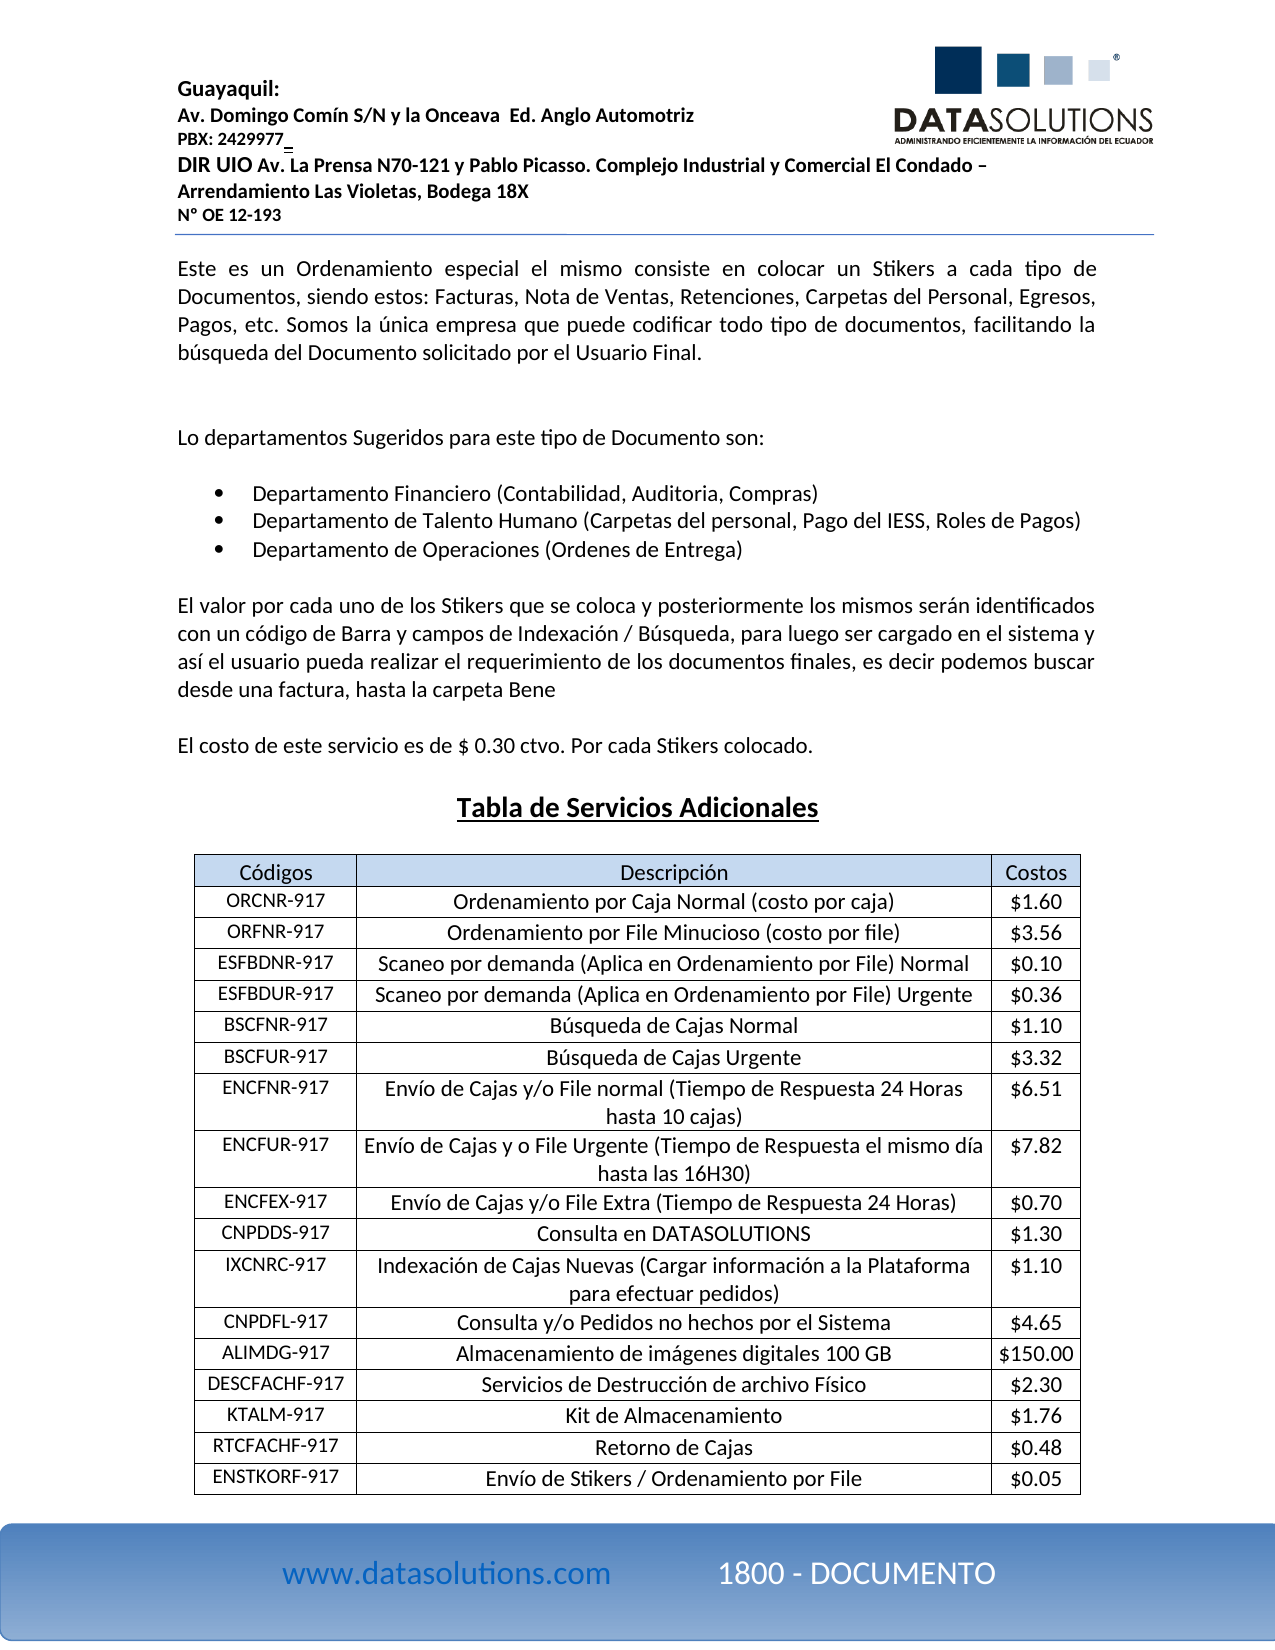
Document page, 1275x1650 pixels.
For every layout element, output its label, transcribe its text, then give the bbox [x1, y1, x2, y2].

table_cell $0.10 [992, 949, 1080, 979]
table_cell Envío de Cajas y o File Urgente (Tiempo de Respuesta el mismo día hasta las 16H30) [357, 1131, 991, 1187]
table_cell Búsqueda de Cajas Urgente [357, 1043, 991, 1073]
table_cell ENCFEX-917 [195, 1188, 356, 1218]
table_cell $0.05 [992, 1464, 1080, 1494]
table_header Descripción [357, 855, 991, 886]
table_cell Scaneo por demanda (Aplica en Ordenamiento por File) Normal [357, 949, 991, 979]
text El valor por cada uno de los Stikers que se coloca y posteriormente los mismos serán identificados con un código de Barra y campos de Indexación / Búsqueda, para luego ser cargado en el sistema y así el usuario pueda realizar el requerimiento de los documentos finales, es decir podemos buscar desde una factura, hasta la carpeta Bene [177, 591, 1098, 703]
table_cell Consulta en DATASOLUTIONS [357, 1219, 991, 1250]
table_cell ENCFUR-917 [195, 1131, 356, 1187]
table_cell Envío de Stikers / Ordenamiento por File [357, 1464, 991, 1494]
text Lo departamentos Sugeridos para este tipo de Documento son: [177, 423, 1098, 451]
table_cell Ordenamiento por File Minucioso (costo por file) [357, 918, 991, 948]
list Departamento de Operaciones (Ordenes de Entrega) [215, 535, 1098, 563]
table_cell ESFBDNR-917 [195, 949, 356, 979]
table_cell ENSTKORF-917 [195, 1464, 356, 1494]
table_cell $2.30 [992, 1370, 1080, 1400]
table_header Costos [992, 855, 1080, 886]
table_cell Kit de Almacenamiento [357, 1401, 991, 1432]
table_cell Scaneo por demanda (Aplica en Ordenamiento por File) Urgente [357, 981, 991, 1011]
table_cell ORFNR-917 [195, 918, 356, 948]
table_cell $0.36 [992, 981, 1080, 1011]
table_cell Envío de Cajas y/o File normal (Tiempo de Respuesta 24 Horas hasta 10 cajas) [357, 1074, 991, 1130]
table_cell DESCFACHF-917 [195, 1370, 356, 1400]
table_cell $0.48 [992, 1433, 1080, 1463]
table_cell KTALM-917 [195, 1401, 356, 1432]
table_cell $1.30 [992, 1219, 1080, 1250]
text Este es un Ordenamiento especial el mismo consiste en colocar un Stikers a cada tipo de Documentos, siendo estos: Facturas, Nota de Ventas, Retenciones, Carpetas del Personal, Egresos, Pagos, etc. Somos la única empresa que puede codificar todo tipo de documentos, facilitando la búsqueda del Documento solicitado por el Usuario Final. [177, 254, 1098, 367]
text Tabla de Servicios Adicionales [177, 789, 1098, 825]
table_cell $3.32 [992, 1043, 1080, 1073]
table_cell $6.51 [992, 1074, 1080, 1130]
table_cell $150.00 [992, 1339, 1080, 1369]
table_cell IXCNRC-917 [195, 1251, 356, 1307]
table_cell Servicios de Destrucción de archivo Físico [357, 1370, 991, 1400]
table_cell RTCFACHF-917 [195, 1433, 356, 1463]
text El costo de este servicio es de $ 0.30 ctvo. Por cada Stikers colocado. [177, 731, 1098, 759]
table_cell ALIMDG-917 [195, 1339, 356, 1369]
table_cell CNPDDS-917 [195, 1219, 356, 1250]
table_cell Búsqueda de Cajas Normal [357, 1012, 991, 1042]
table_cell $1.60 [992, 887, 1080, 917]
table_cell $1.10 [992, 1012, 1080, 1042]
table_cell Ordenamiento por Caja Normal (costo por caja) [357, 887, 991, 917]
table_cell BSCFNR-917 [195, 1012, 356, 1042]
table_cell Retorno de Cajas [357, 1433, 991, 1463]
table_cell $3.56 [992, 918, 1080, 948]
list Departamento Financiero (Contabilidad, Auditoria, Compras) [215, 479, 1098, 507]
table_cell Envío de Cajas y/o File Extra (Tiempo de Respuesta 24 Horas) [357, 1188, 991, 1218]
list Departamento de Talento Humano (Carpetas del personal, Pago del IESS, Roles de Pagos) [215, 507, 1098, 535]
table_cell Indexación de Cajas Nuevas (Cargar información a la Plataforma para efectuar pedidos) [357, 1251, 991, 1307]
table_cell ESFBDUR-917 [195, 981, 356, 1011]
table_cell Almacenamiento de imágenes digitales 100 GB [357, 1339, 991, 1369]
table_cell CNPDFL-917 [195, 1308, 356, 1338]
table_cell $1.76 [992, 1401, 1080, 1432]
table_cell $7.82 [992, 1131, 1080, 1187]
table_header Códigos [195, 855, 356, 886]
table_cell ORCNR-917 [195, 887, 356, 917]
table_cell $0.70 [992, 1188, 1080, 1218]
picture [892, 42, 1155, 148]
table_cell $4.65 [992, 1308, 1080, 1338]
table_cell ENCFNR-917 [195, 1074, 356, 1130]
table_cell $1.10 [992, 1251, 1080, 1307]
table_cell BSCFUR-917 [195, 1043, 356, 1073]
table_cell Consulta y/o Pedidos no hechos por el Sistema [357, 1308, 991, 1338]
